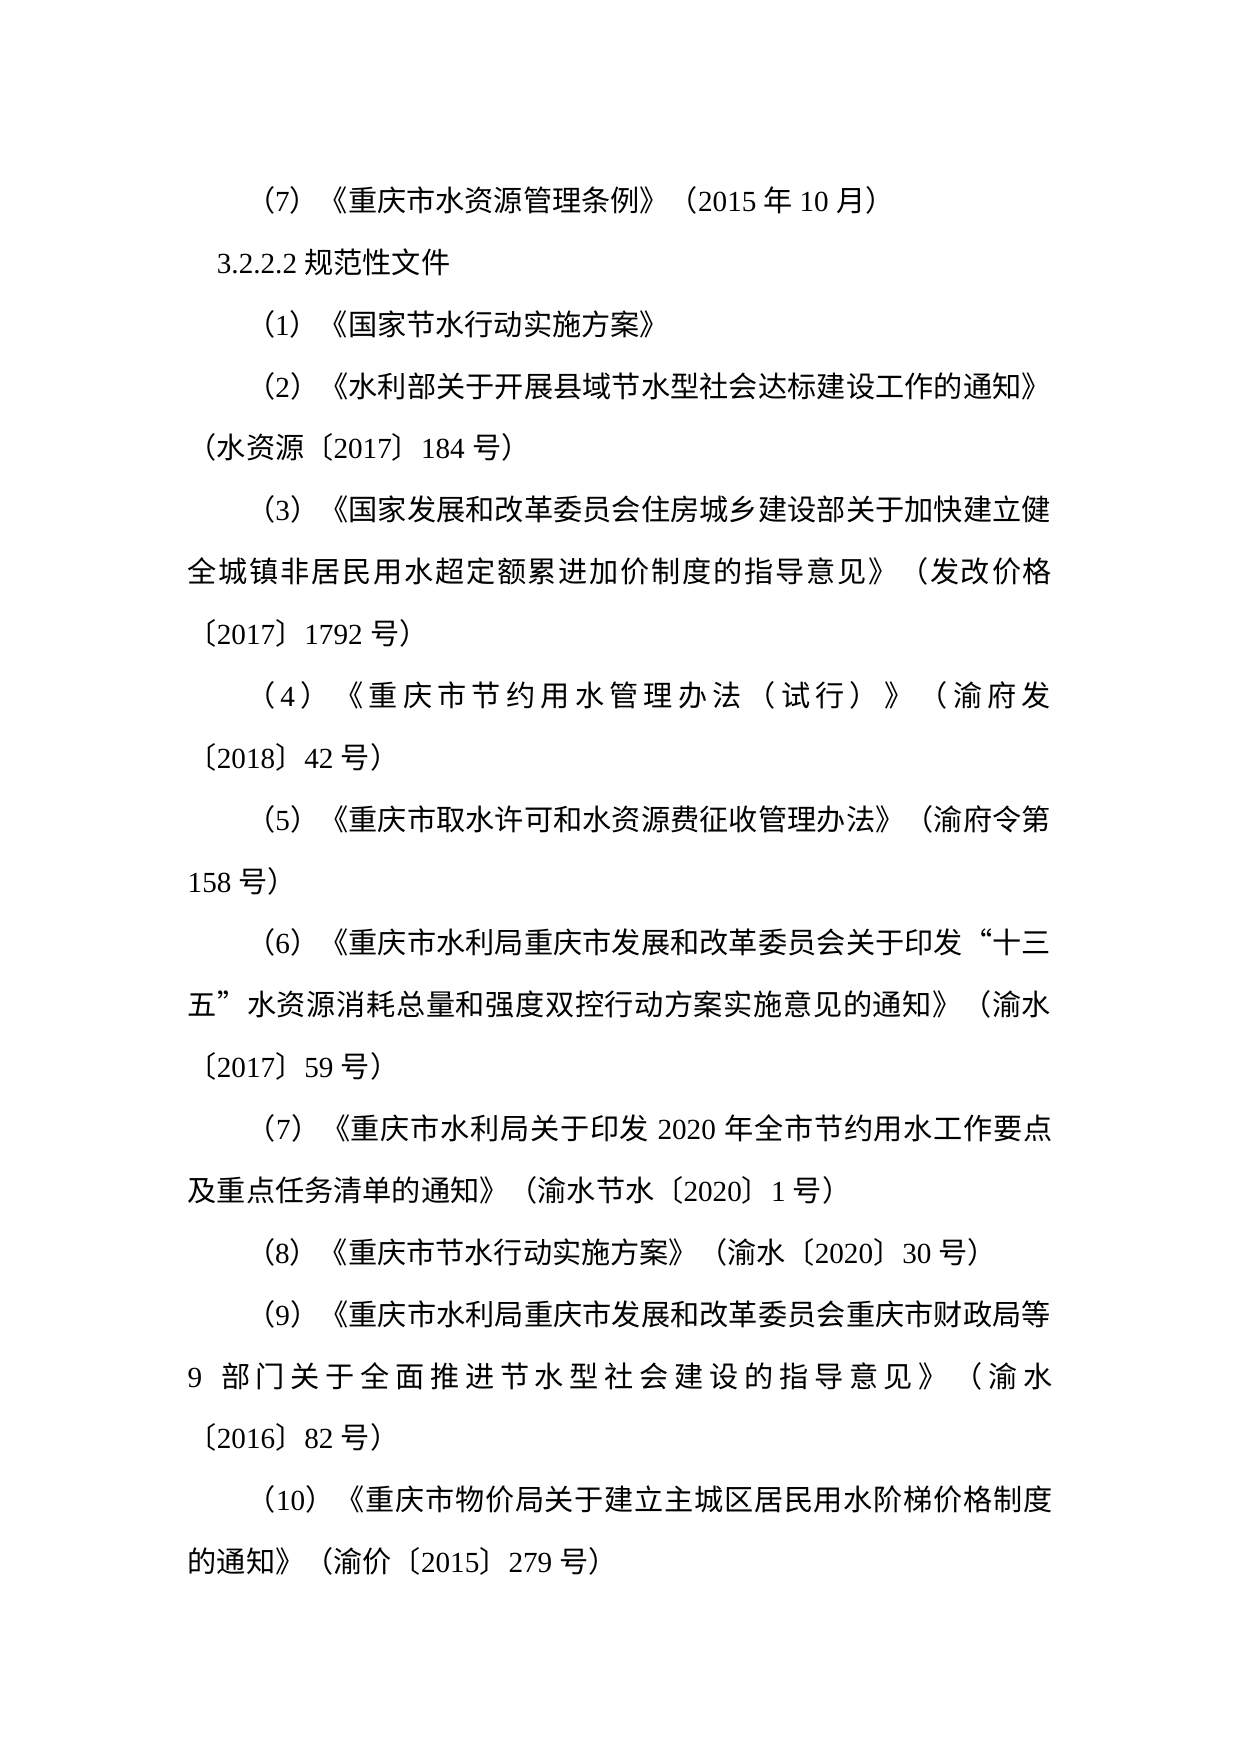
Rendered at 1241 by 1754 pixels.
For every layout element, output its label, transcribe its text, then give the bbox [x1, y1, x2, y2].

text 3.2.2.2 规范性文件 [187, 224, 1053, 286]
text （6）《重庆市水利局重庆市发展和改革委员会关于印发“十三五”水资源消耗总量和强度双控行动方案实施意见的通知》（渝水〔2017〕59 号） [187, 904, 1053, 1090]
text （9）《重庆市水利局重庆市发展和改革委员会重庆市财政局等 9 部门关于全面推进节水型社会建设的指导意见》（渝水〔2016〕82 号） [187, 1276, 1053, 1461]
text （1）《国家节水行动实施方案》 [187, 286, 1053, 348]
text （8）《重庆市节水行动实施方案》（渝水〔2020〕30 号） [187, 1214, 1053, 1276]
text （10）《重庆市物价局关于建立主城区居民用水阶梯价格制度的通知》（渝价〔2015〕279 号） [187, 1461, 1053, 1585]
text （3）《国家发展和改革委员会住房城乡建设部关于加快建立健全城镇非居民用水超定额累进加价制度的指导意见》（发改价格〔2017〕1792 号） [187, 471, 1053, 657]
text （5）《重庆市取水许可和水资源费征收管理办法》（渝府令第158 号） [187, 781, 1053, 904]
text （7）《重庆市水利局关于印发 2020 年全市节约用水工作要点及重点任务清单的通知》（渝水节水〔2020〕1 号） [187, 1090, 1053, 1214]
text （7）《重庆市水资源管理条例》（2015 年 10 月） [187, 162, 1053, 224]
text （2）《水利部关于开展县域节水型社会达标建设工作的通知》（水资源〔2017〕184 号） [187, 348, 1053, 471]
text （4）《重庆市节约用水管理办法（试行）》（渝府发〔2018〕42 号） [187, 657, 1053, 781]
